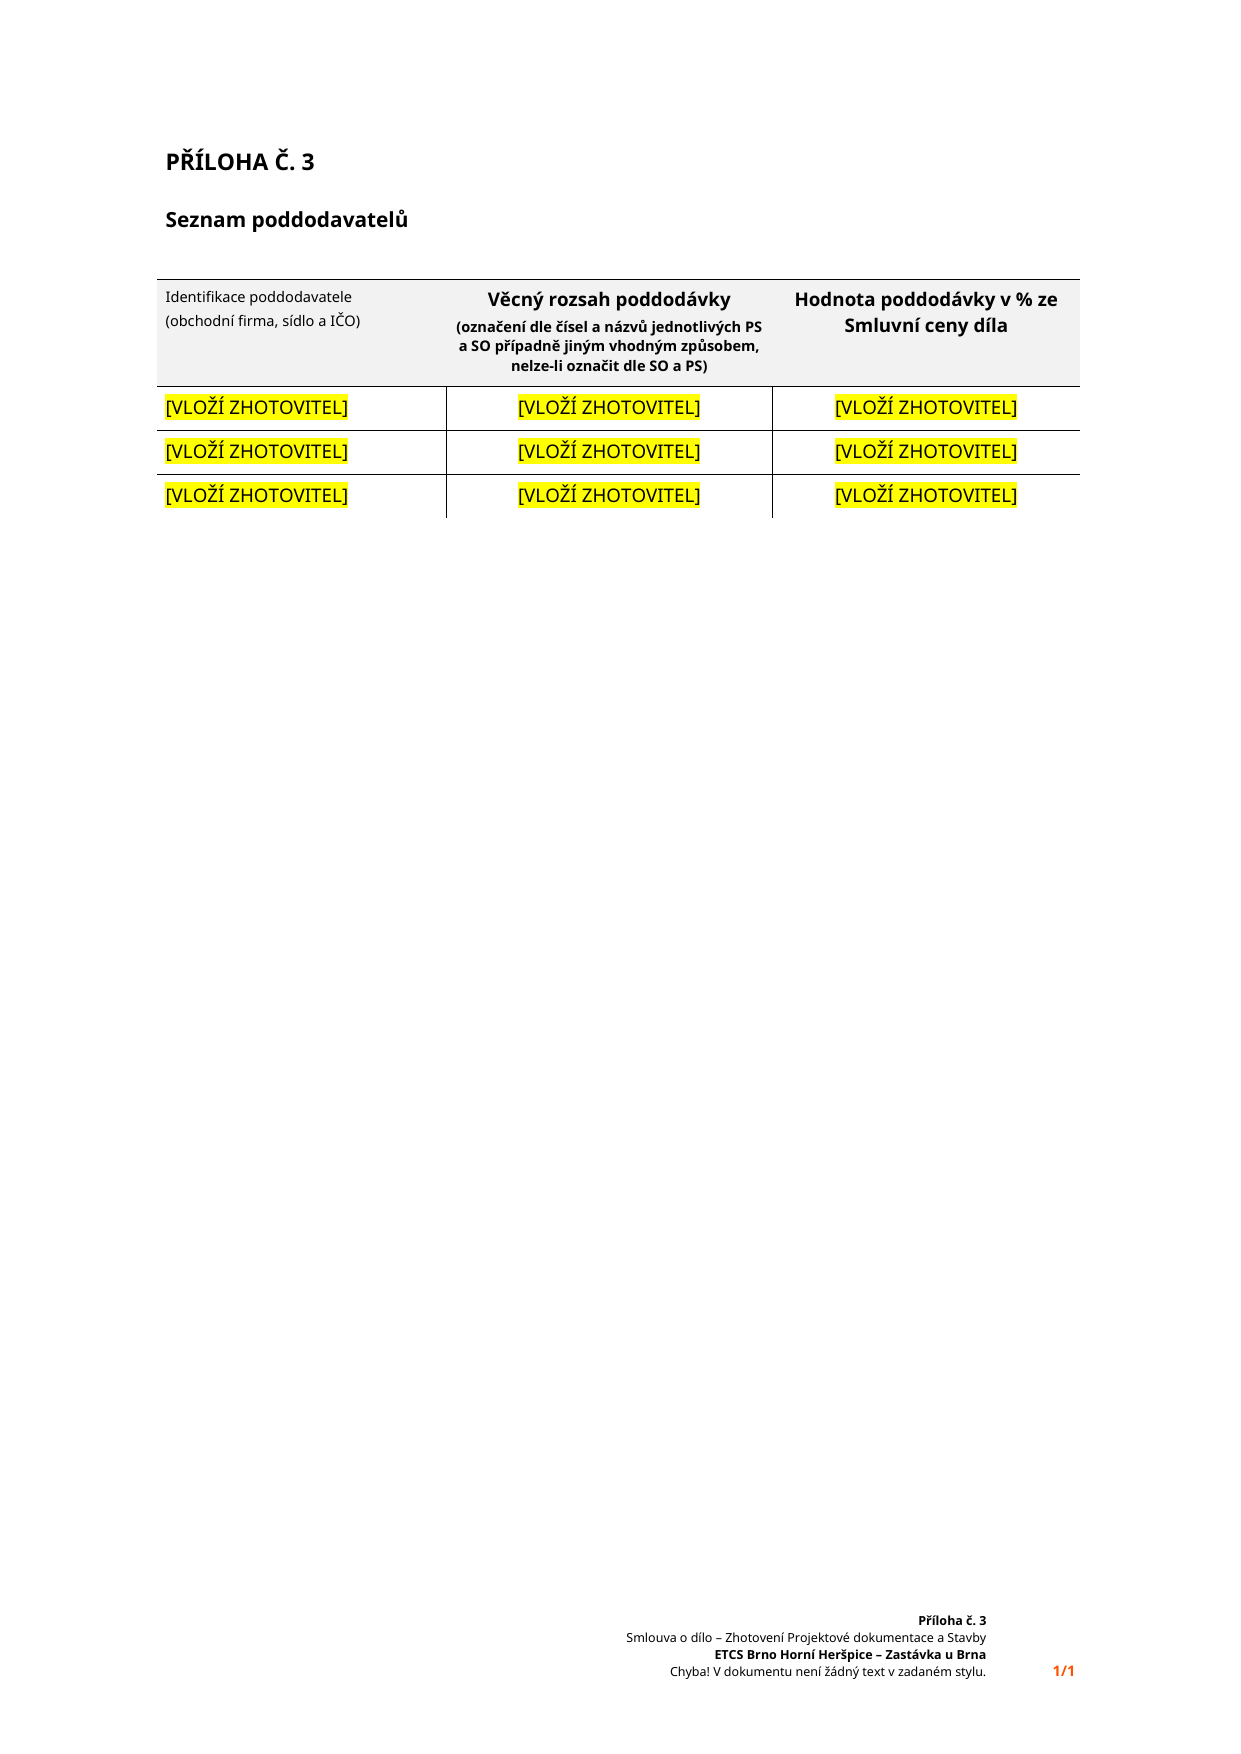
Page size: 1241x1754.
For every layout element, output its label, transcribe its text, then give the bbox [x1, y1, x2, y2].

table_cell [VLOŽÍ ZHOTOVITEL] [447, 475, 772, 518]
table_cell [VLOŽÍ ZHOTOVITEL] [773, 431, 1080, 474]
table_cell [VLOŽÍ ZHOTOVITEL] [447, 431, 772, 474]
table_header Věcný rozsah poddodávky (označení dle čísel a názvů jednotlivých PS a SO případně jiným vhodným způsobem, nelze-li označit dle SO a PS) [446, 280, 772, 386]
table_cell [VLOŽÍ ZHOTOVITEL] [157, 431, 446, 474]
text Příloha č. 3 [165, 146, 1075, 177]
table_cell [VLOŽÍ ZHOTOVITEL] [157, 387, 446, 430]
table_cell [VLOŽÍ ZHOTOVITEL] [773, 475, 1080, 518]
table_cell [VLOŽÍ ZHOTOVITEL] [447, 387, 772, 430]
table_cell [VLOŽÍ ZHOTOVITEL] [773, 387, 1080, 430]
table_header Identifikace poddodavatele (obchodní firma, sídlo a IČO) [157, 280, 446, 386]
text Seznam poddodavatelů [165, 205, 1075, 233]
table_header Hodnota poddodávky v % ze Smluvní ceny díla [772, 280, 1080, 386]
table_cell [VLOŽÍ ZHOTOVITEL] [157, 475, 446, 518]
